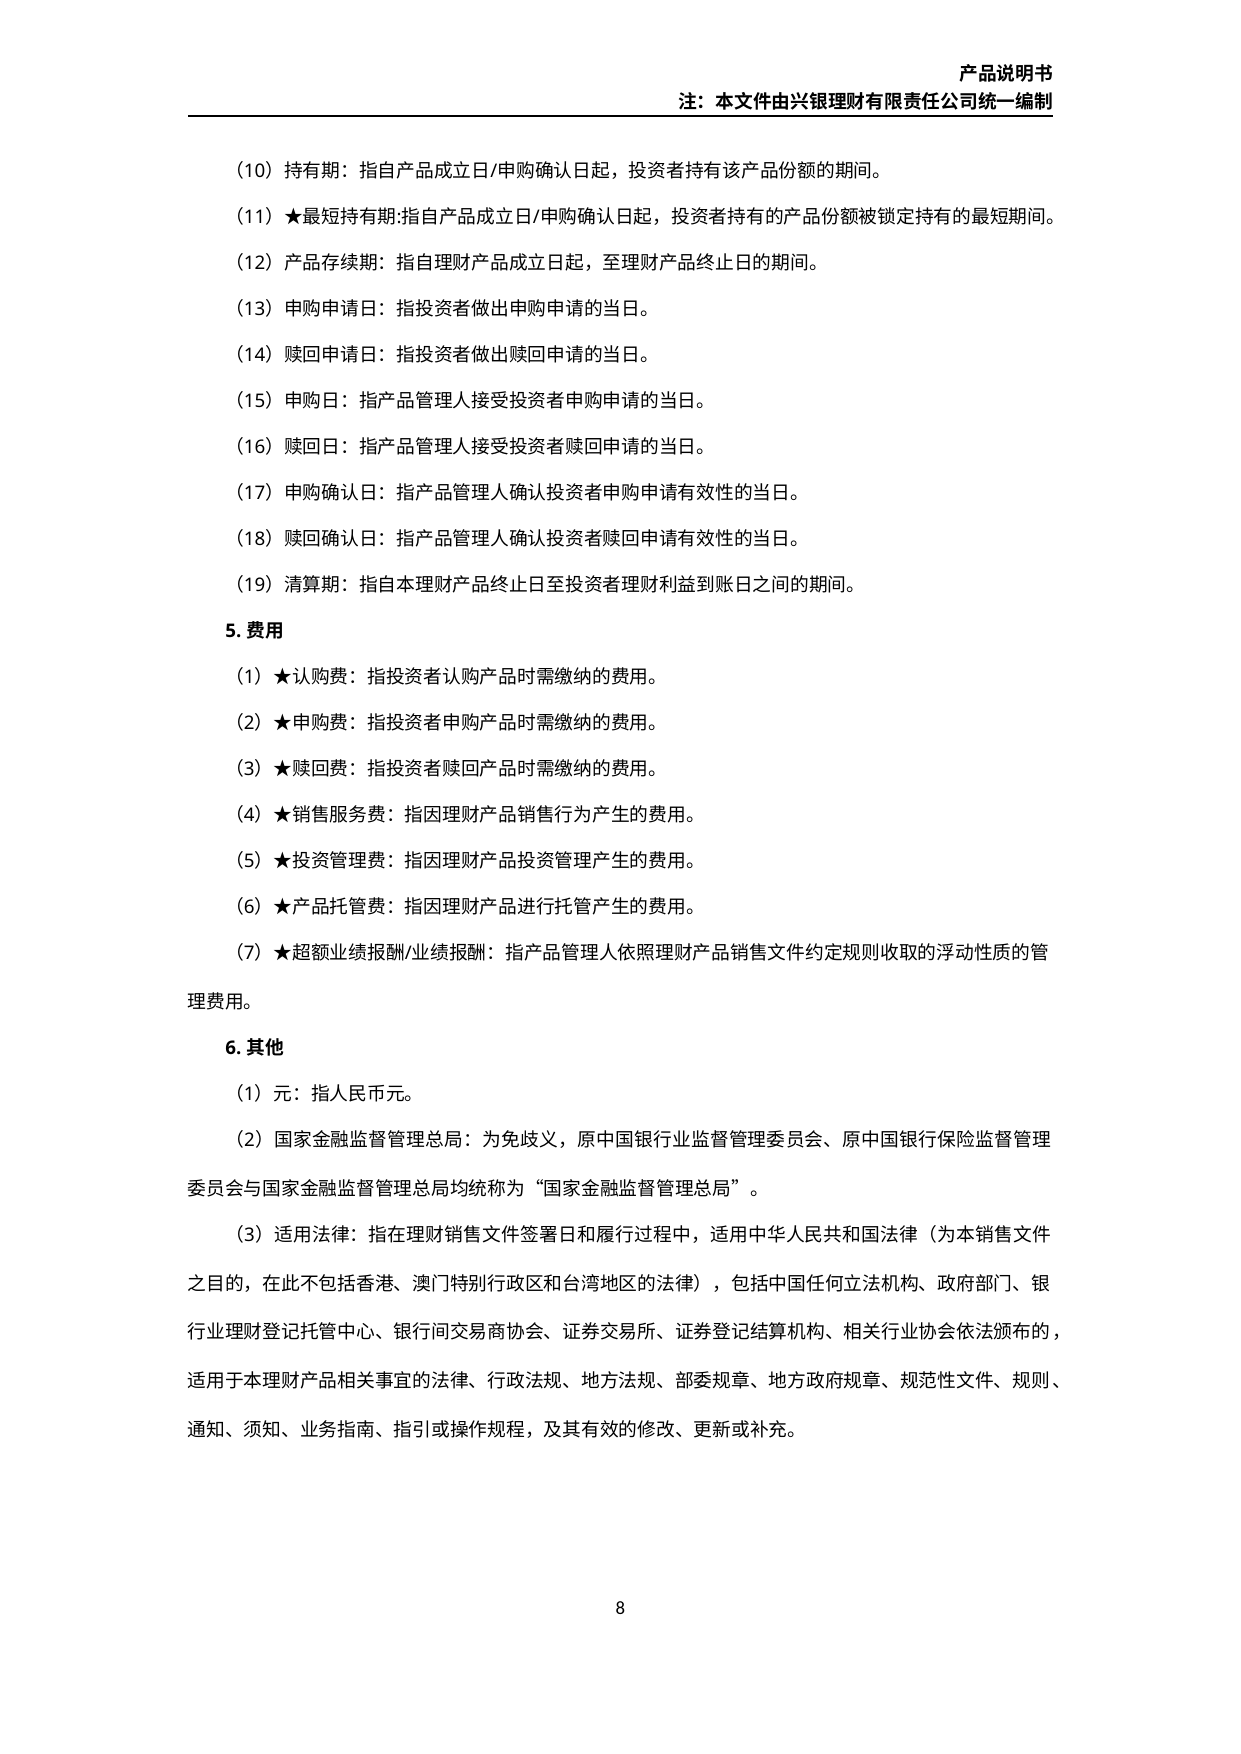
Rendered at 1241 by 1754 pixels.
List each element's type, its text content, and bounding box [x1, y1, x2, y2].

text （4）★销售服务费：指因理财产品销售行为产生的费用。 [187, 797, 1053, 830]
text （2）★申购费：指投资者申购产品时需缴纳的费用。 [187, 705, 1053, 738]
text （1）元：指人民币元。 [187, 1076, 1053, 1109]
text （2）国家金融监督管理总局：为免歧义，原中国银行业监督管理委员会、原中国银行保险监督管理委员会与国家金融监督管理总局均统称为“国家金融监督管理总局”。 [187, 1122, 1053, 1203]
text 6. 其他 [187, 1030, 1053, 1063]
text （15）申购日：指产品管理人接受投资者申购申请的当日。 [187, 383, 1053, 415]
text （12）产品存续期：指自理财产品成立日起，至理财产品终止日的期间。 [187, 245, 1053, 277]
text （3）适用法律：指在理财销售文件签署日和履行过程中，适用中华人民共和国法律（为本销售文件之目的，在此不包括香港、澳门特别行政区和台湾地区的法律），包括中国任何立法机构、政府部门、银行业理财登记托管中心、银行间交易商协会、证券交易所、证券登记结算机构、相关行业协会依法颁布的，适用于本理财产品相关事宜的法律、行政法规、地方法规、部委规章、地方政府规章、规范性文件、规则、通知、须知、业务指南、指引或操作规程，及其有效的修改、更新或补充。 [187, 1217, 1053, 1444]
text （1）★认购费：指投资者认购产品时需缴纳的费用。 [187, 659, 1053, 692]
text （14）赎回申请日：指投资者做出赎回申请的当日。 [187, 337, 1053, 369]
text （3）★赎回费：指投资者赎回产品时需缴纳的费用。 [187, 751, 1053, 784]
text （11）★最短持有期:指自产品成立日/申购确认日起，投资者持有的产品份额被锁定持有的最短期间。 [187, 199, 1053, 231]
text （6）★产品托管费：指因理财产品进行托管产生的费用。 [187, 889, 1053, 922]
text （5）★投资管理费：指因理财产品投资管理产生的费用。 [187, 843, 1053, 876]
text （17）申购确认日：指产品管理人确认投资者申购申请有效性的当日。 [187, 475, 1053, 507]
text （19）清算期：指自本理财产品终止日至投资者理财利益到账日之间的期间。 [187, 567, 1053, 599]
text （7）★超额业绩报酬/业绩报酬：指产品管理人依照理财产品销售文件约定规则收取的浮动性质的管理费用。 [187, 935, 1053, 1017]
text （10）持有期：指自产品成立日/申购确认日起，投资者持有该产品份额的期间。 [187, 153, 1053, 185]
text 5. 费用 [187, 613, 1053, 646]
text （16）赎回日：指产品管理人接受投资者赎回申请的当日。 [187, 429, 1053, 461]
text （13）申购申请日：指投资者做出申购申请的当日。 [187, 291, 1053, 323]
text （18）赎回确认日：指产品管理人确认投资者赎回申请有效性的当日。 [187, 521, 1053, 553]
